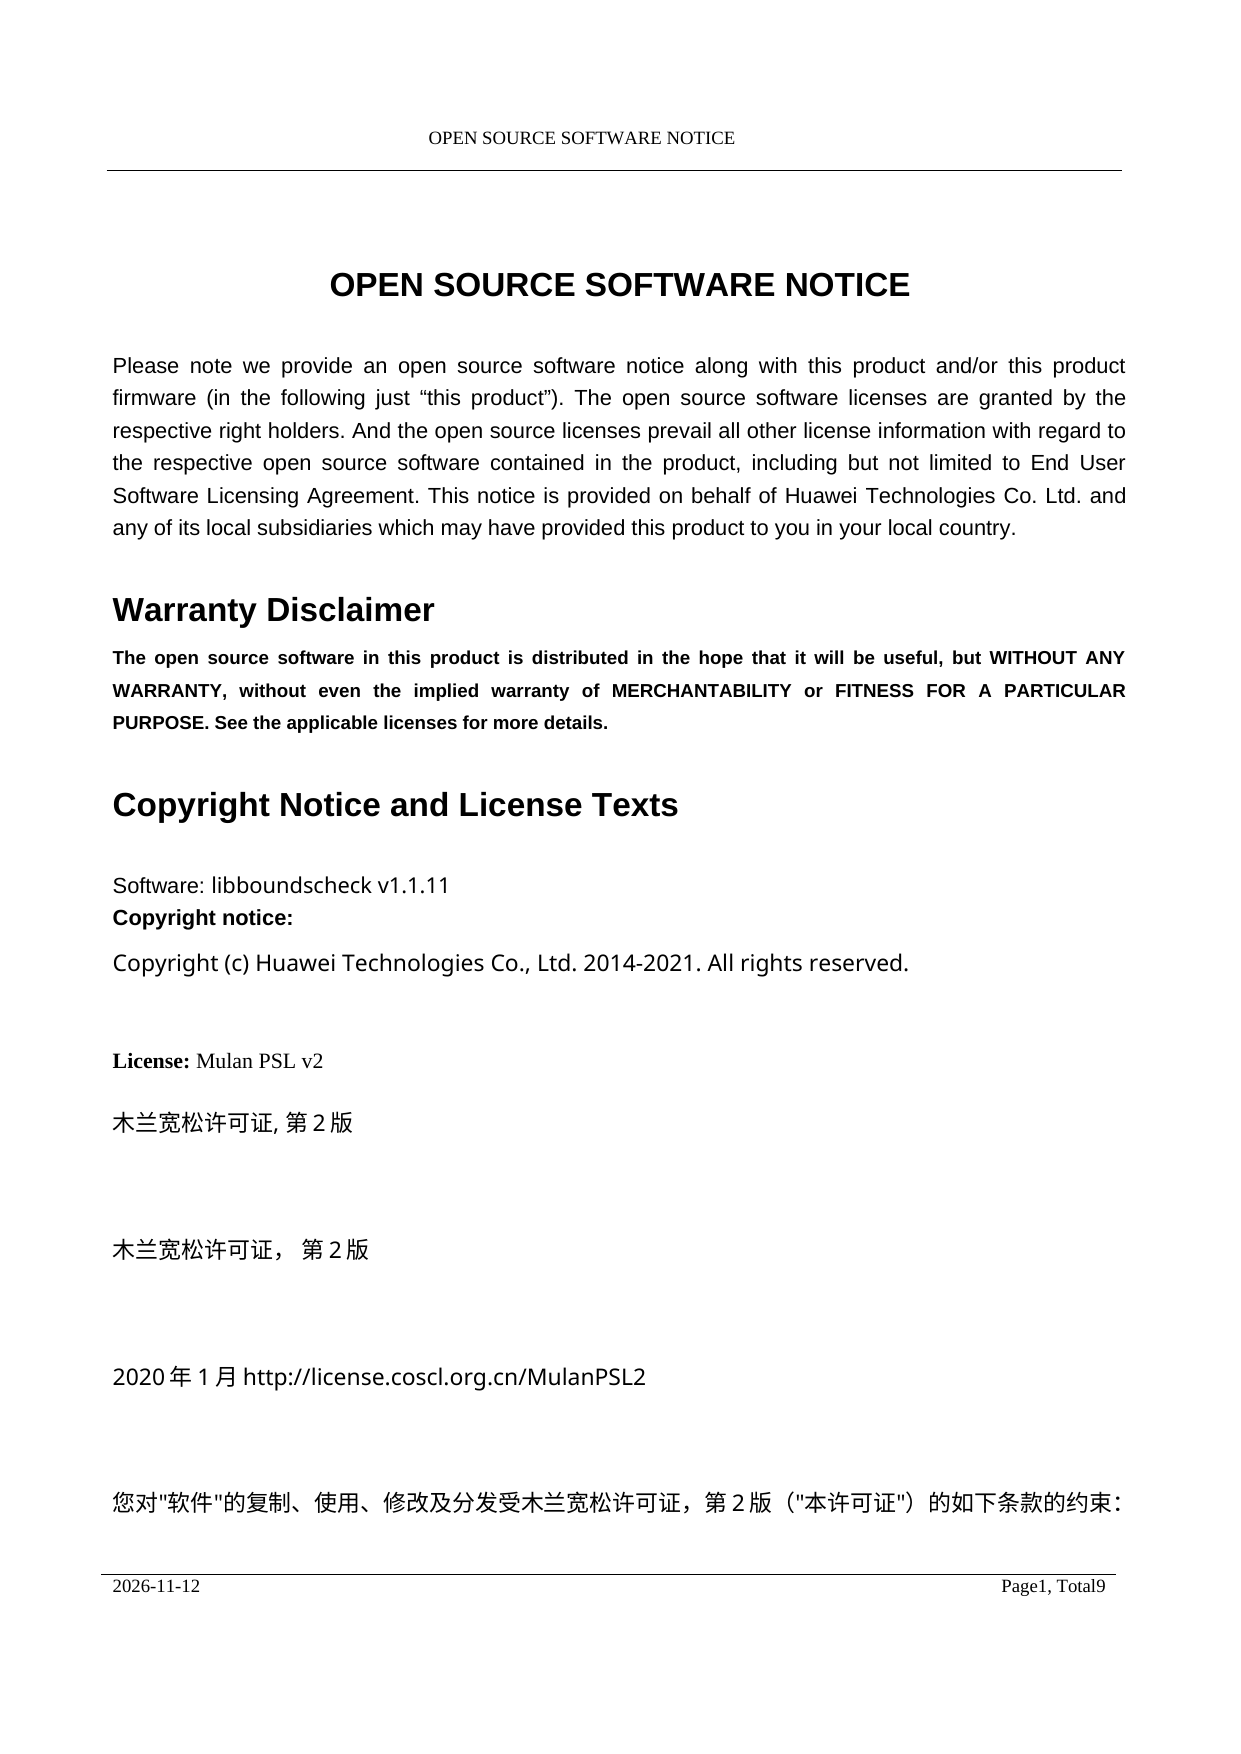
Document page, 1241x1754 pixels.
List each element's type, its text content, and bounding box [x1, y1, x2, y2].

text 2020年1月 http://license.coscl.org.cn/MulanPSL2 [112, 1343, 1128, 1408]
text 您对"软件"的复制、使用、修改及分发受木兰宽松许可证，第2版（"本许可证"）的如下条款的约束： [112, 1469, 1128, 1534]
text Copyright Notice and License Texts [112, 771, 1128, 836]
text Copyright (c) Huawei Technologies Co., Ltd. 2014-2021. All rights reserved. [112, 947, 1128, 1028]
text Please note we provide an open source software notice along with this product and/or this product firmware (in the following just “this product”). The open source software licenses are granted by the respective right holders. And the open source licenses prevail all other license information with regard to the respective open source software contained in the product, including but not limited to End User Software Licensing Agreement. This notice is provided on behalf of Huawei Technologies Co. Ltd. and any of its local subsidiaries which may have provided this product to you in your local country. [112, 349, 1128, 544]
text Software: libboundscheck v1.1.11 [112, 869, 1128, 901]
text Copyright notice: [112, 901, 1128, 934]
text The open source software in this product is distributed in the hope that it will be useful, but WITHOUT ANY WARRANTY, without even the implied warranty of MERCHANTABILITY or FITNESS FOR A PARTICULAR PURPOSE. See the applicable licenses for more details. [112, 641, 1128, 739]
text Warranty Disclaimer [112, 576, 1128, 641]
text OPEN SOURCE SOFTWARE NOTICE [112, 251, 1128, 316]
text 木兰宽松许可证， 第2版 [112, 1216, 1128, 1281]
text License: Mulan PSL v2 [112, 1044, 1128, 1077]
text 木兰宽松许可证, 第2版 [112, 1089, 1128, 1154]
